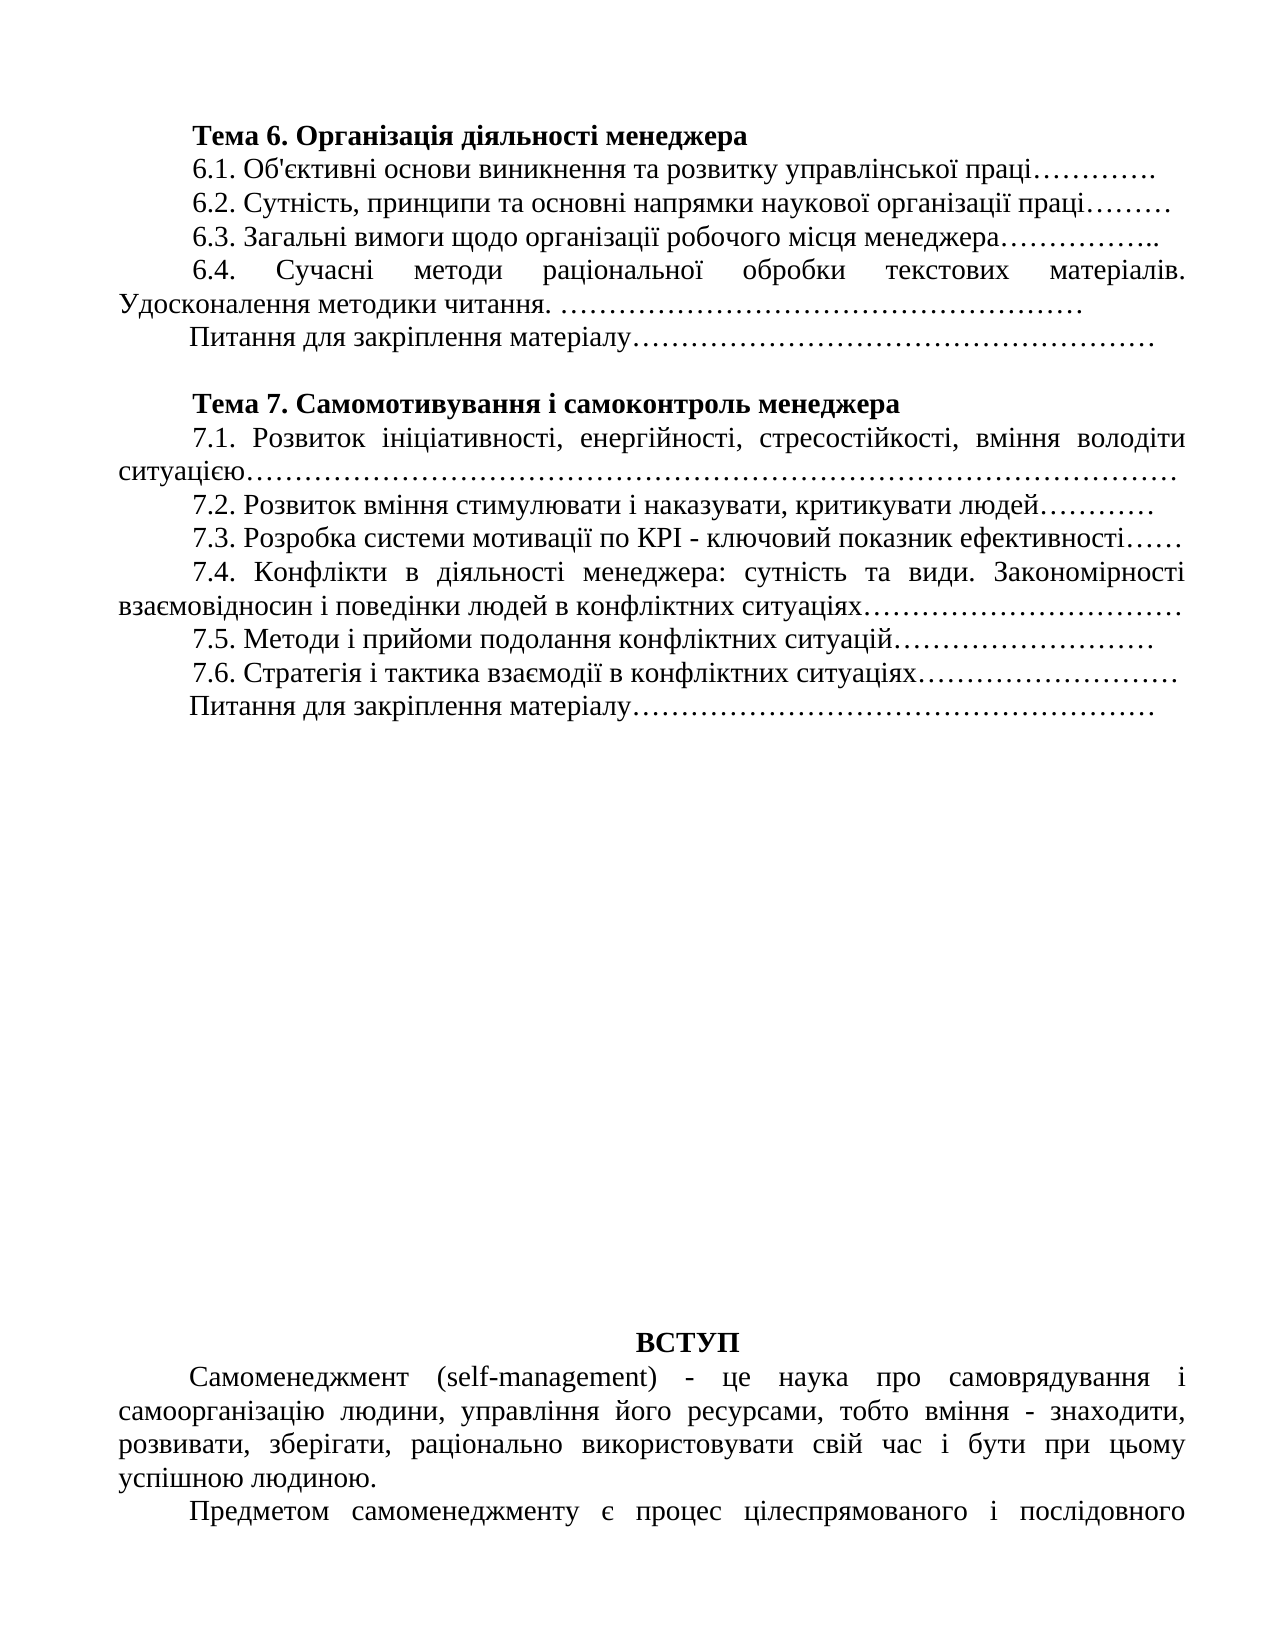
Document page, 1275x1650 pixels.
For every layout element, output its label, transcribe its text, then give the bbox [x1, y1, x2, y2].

text Тема 6. Організація діяльності менеджера [118, 118, 1186, 152]
text Тема 7. Самомотивування і самоконтроль менеджера [118, 386, 1186, 420]
text Питання для закріплення матеріалу……………………………………………… [118, 319, 1186, 353]
text 6.4. Сучасні методи раціональної обробки текстових матеріалів. Удосконалення методики читання. ……………………………………………… [118, 252, 1186, 319]
text 7.4. Конфлікти в діяльності менеджера: сутність та види. Закономірності взаємовідносин і поведінки людей в конфліктних ситуаціях…………………………… [118, 554, 1186, 621]
text 7.5. Методи і прийоми подолання конфліктних ситуацій……………………… [118, 621, 1186, 655]
text Самоменеджмент (self-management) - це наука про самоврядування і самоорганізацію людини, управління його ресурсами, тобто вміння - знаходити, розвивати, зберігати, раціонально використовувати свій час і бути при цьому успішною людиною. [118, 1359, 1186, 1493]
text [118, 1493, 1186, 1527]
text 7.1. Розвиток ініціативності, енергійності, стресостійкості, вміння володіти ситуацією…………………………………………………………………………………… [118, 420, 1186, 487]
text 7.6. Стратегія і тактика взаємодії в конфліктних ситуаціях……………………… [118, 655, 1186, 688]
text Питання для закріплення матеріалу……………………………………………… [118, 688, 1186, 722]
text ВСТУП [118, 1326, 1186, 1359]
text 6.3. Загальні вимоги щодо організації робочого місця менеджера…………….. [118, 219, 1186, 252]
text 7.3. Розробка системи мотивації по КРІ - ключовий показник ефективності…… [118, 521, 1186, 554]
text 6.2. Сутність, принципи та основні напрямки наукової організації праці……… [118, 185, 1186, 219]
text 6.1. Об'єктивні основи виникнення та розвитку управлінської праці…………. [118, 152, 1186, 185]
text 7.2. Розвиток вміння стимулювати і наказувати, критикувати людей………… [118, 487, 1186, 521]
